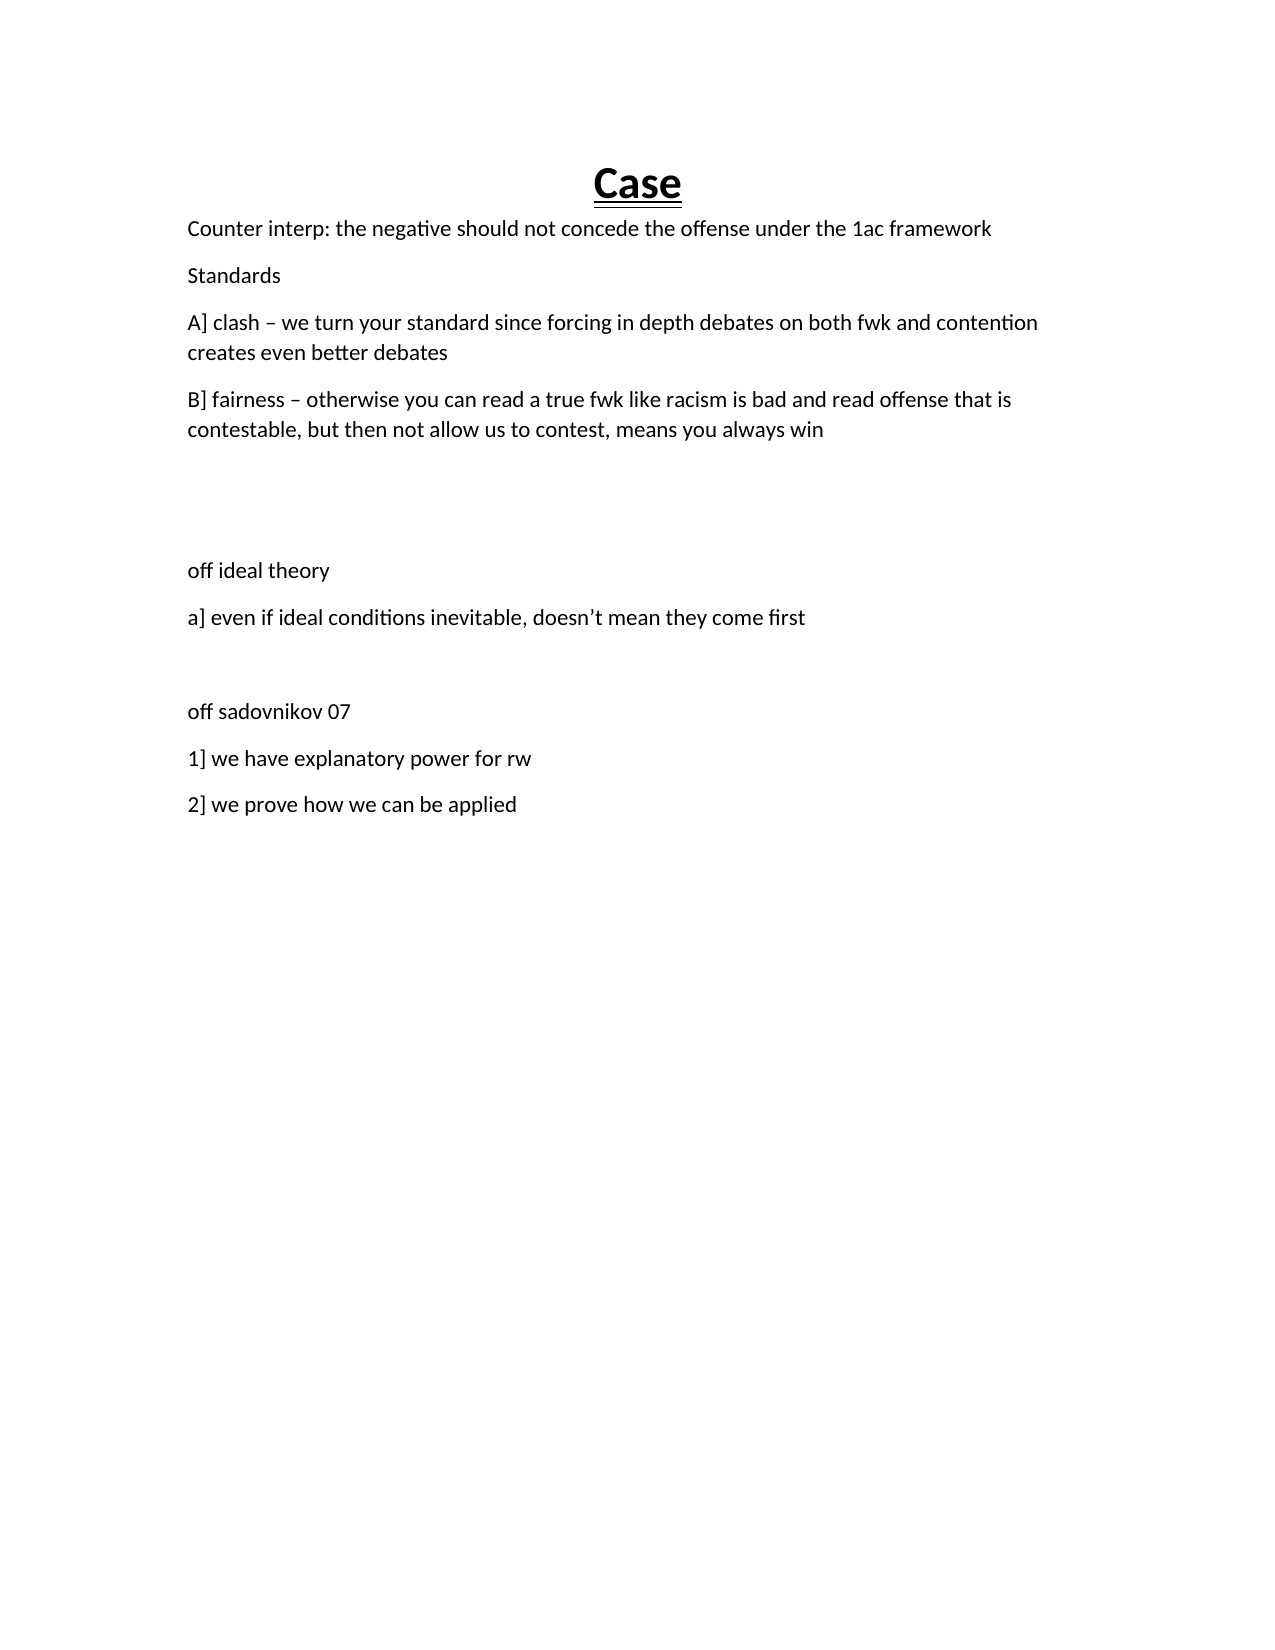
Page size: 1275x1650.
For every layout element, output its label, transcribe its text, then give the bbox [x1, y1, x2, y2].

text B] fairness – otherwise you can read a true fwk like racism is bad and read offense that is contestable, but then not allow us to contest, means you always win [187, 385, 1087, 443]
text off ideal theory [187, 556, 1087, 584]
text 1] we have explanatory power for rw [187, 744, 1087, 772]
text off sadovnikov 07 [187, 697, 1087, 725]
text Counter interp: the negative should not concede the offense under the 1ac framework [187, 214, 1087, 242]
text 2] we prove how we can be applied [187, 791, 1087, 818]
text Standards [187, 261, 1087, 289]
text a] even if ideal conditions inevitable, doesn’t mean they come first [187, 603, 1087, 631]
text A] clash – we turn your standard since forcing in depth debates on both fwk and contention creates even better debates [187, 308, 1087, 366]
subtitle Case [187, 154, 1087, 210]
